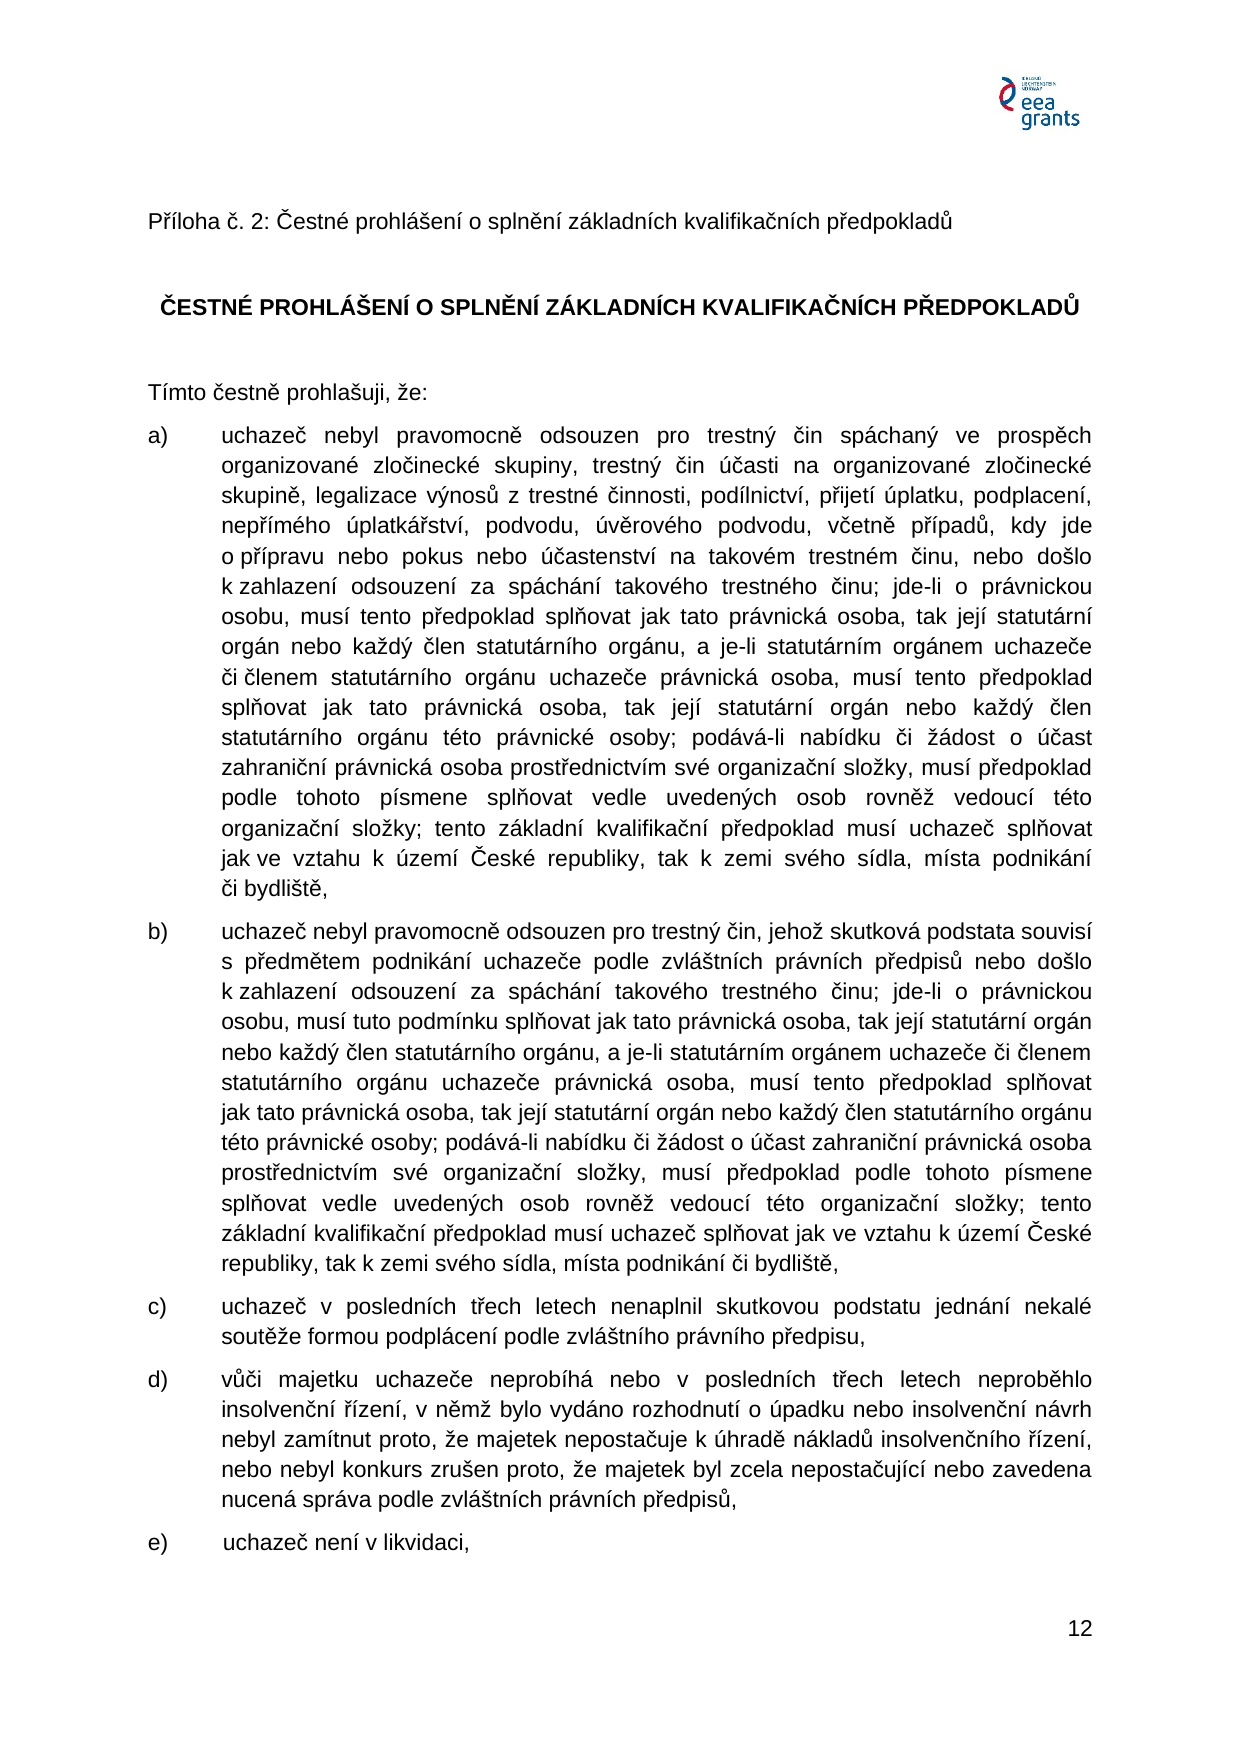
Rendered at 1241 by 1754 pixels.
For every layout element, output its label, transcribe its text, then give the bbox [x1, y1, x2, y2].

text c) uchazeč v posledních třech letech nenaplnil skutkovou podstatu jednání nekalé soutěže formou podplácení podle zvláštního právního předpisu, [148, 1293, 1093, 1349]
text ČESTNÉ PROHLÁŠENÍ O SPLNĚNÍ ZÁKLADNÍCH KVALIFIKAČNÍCH PŘEDPOKLADŮ [148, 294, 1093, 320]
text e) uchazeč není v likvidaci, [148, 1529, 1093, 1555]
text b) uchazeč nebyl pravomocně odsouzen pro trestný čin, jehož skutková podstata souvisí s předmětem podnikání uchazeče podle zvláštních právních předpisů nebo došlo k zahlazení odsouzení za spáchání takového trestného činu; jde-li o právnickou osobu, musí tuto podmínku splňovat jak tato právnická osoba, tak její statutární orgán nebo každý člen statutárního orgánu, a je-li statutárním orgánem uchazeče či členem statutárního orgánu uchazeče právnická osoba, musí tento předpoklad splňovat jak tato právnická osoba, tak její statutární orgán nebo každý člen statutárního orgánu této právnické osoby; podává-li nabídku či žádost o účast zahraniční právnická osoba prostřednictvím své organizační složky, musí předpoklad podle tohoto písmene splňovat vedle uvedených osob rovněž vedoucí této organizační složky; tento základní kvalifikační předpoklad musí uchazeč splňovat jak ve vztahu k území České republiky, tak k zemi svého sídla, místa podnikání či bydliště, [148, 918, 1093, 1276]
text Tímto čestně prohlašuji, že: [148, 379, 1093, 405]
text Příloha č. 2: Čestné prohlášení o splnění základních kvalifikačních předpokladů [148, 208, 1093, 234]
text d) vůči majetku uchazeče neprobíhá nebo v posledních třech letech neproběhlo insolvenční řízení, v němž bylo vydáno rozhodnutí o úpadku nebo insolvenční návrh nebyl zamítnut proto, že majetek nepostačuje k úhradě nákladů insolvenčního řízení, nebo nebyl konkurs zrušen proto, že majetek byl zcela nepostačující nebo zavedena nucená správa podle zvláštních právních předpisů, [148, 1366, 1093, 1513]
picture [983, 47, 1095, 159]
text a) uchazeč nebyl pravomocně odsouzen pro trestný čin spáchaný ve prospěch organizované zločinecké skupiny, trestný čin účasti na organizované zločinecké skupině, legalizace výnosů z trestné činnosti, podílnictví, přijetí úplatku, podplacení, nepřímého úplatkářství, podvodu, úvěrového podvodu, včetně případů, kdy jde o přípravu nebo pokus nebo účastenství na takovém trestném činu, nebo došlo k zahlazení odsouzení za spáchání takového trestného činu; jde-li o právnickou osobu, musí tento předpoklad splňovat jak tato právnická osoba, tak její statutární orgán nebo každý člen statutárního orgánu, a je-li statutárním orgánem uchazeče či členem statutárního orgánu uchazeče právnická osoba, musí tento předpoklad splňovat jak tato právnická osoba, tak její statutární orgán nebo každý člen statutárního orgánu této právnické osoby; podává-li nabídku či žádost o účast zahraniční právnická osoba prostřednictvím své organizační složky, musí předpoklad podle tohoto písmene splňovat vedle uvedených osob rovněž vedoucí této organizační složky; tento základní kvalifikační předpoklad musí uchazeč splňovat jak ve vztahu k území České republiky, tak k zemi svého sídla, místa podnikání či bydliště, [148, 422, 1093, 901]
